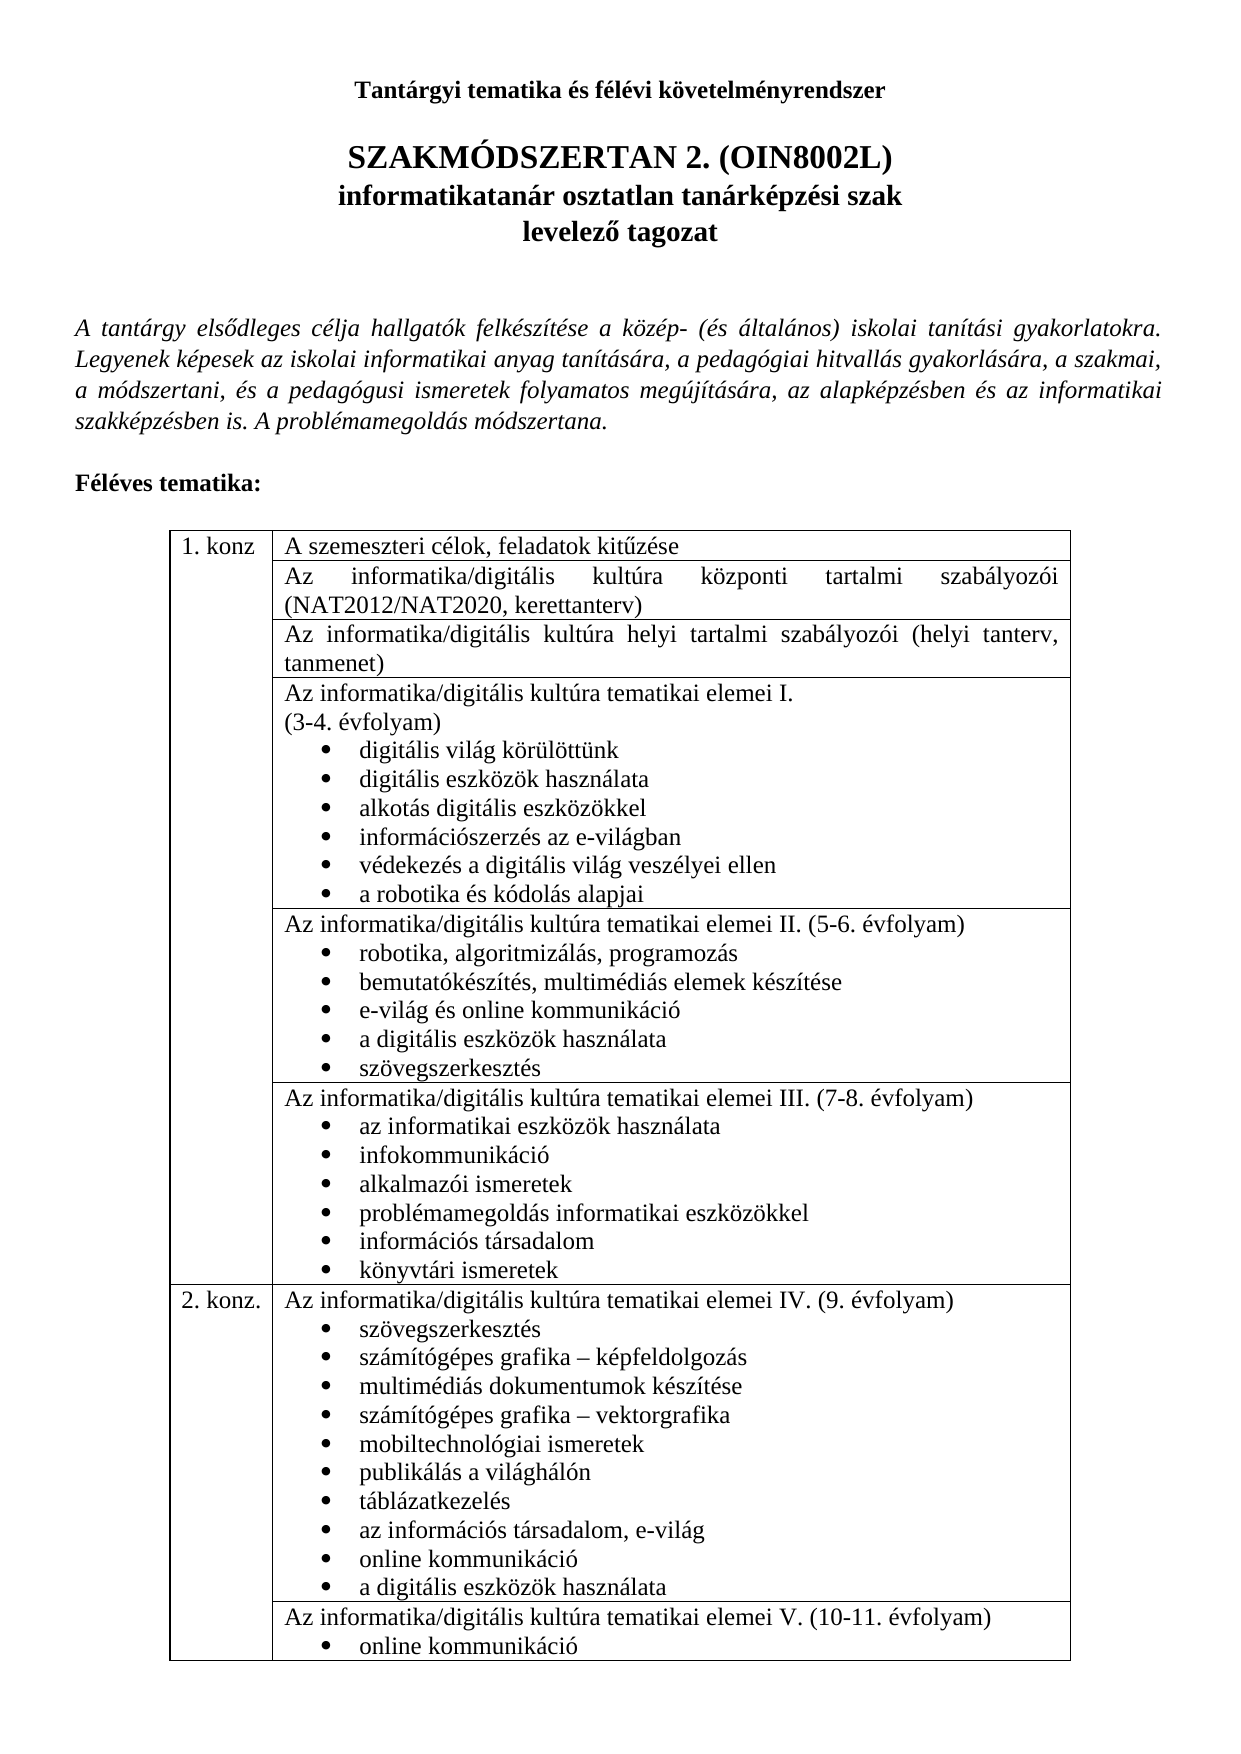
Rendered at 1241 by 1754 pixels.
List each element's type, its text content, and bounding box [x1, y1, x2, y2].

table_cell Az informatika/digitális kultúra tematikai elemei I. (3-4. évfolyam) digitális világ körülöttünk digitális eszközök használata alkotás digitális eszközökkel információszerzés az e-világban védekezés a digitális világ veszélyei ellen a robotika és kódolás alapjai [273, 678, 1070, 908]
text informatikatanár osztatlan tanárképzési szak [75, 178, 1165, 212]
table_cell Az informatika/digitális kultúra tematikai elemei II. (5-6. évfolyam) robotika, algoritmizálás, programozás bemutatókészítés, multimédiás elemek készítése e-világ és online kommunikáció a digitális eszközök használata szövegszerkesztés [273, 909, 1070, 1082]
table_cell Az informatika/digitális kultúra helyi tartalmi szabályozói (helyi tanterv, tanmenet) [273, 620, 1070, 677]
table_cell Az informatika/digitális kultúra központi tartalmi szabályozói (NAT2012/NAT2020, kerettanterv) [273, 561, 1070, 618]
table_cell 2. konz. [171, 1285, 272, 1660]
text SZAKMÓDSZERTAN 2. (OIN8002L) [75, 137, 1165, 175]
table_cell Az informatika/digitális kultúra tematikai elemei III. (7-8. évfolyam) az informatikai eszközök használata infokommunikáció alkalmazói ismeretek problémamegoldás informatikai eszközökkel információs társadalom könyvtári ismeretek [273, 1083, 1070, 1284]
text Tantárgyi tematika és félévi követelményrendszer [75, 75, 1165, 104]
text Féléves tematika: [75, 468, 1165, 497]
text A tantárgy elsődleges célja hallgatók felkészítése a közép- (és általános) iskolai tanítási gyakorlatokra. Legyenek képesek az iskolai informatikai anyag tanítására, a pedagógiai hitvallás gyakorlására, a szakmai, a módszertani, és a pedagógusi ismeretek folyamatos megújítására, az alapképzésben és az informatikai szakképzésben is. A problémamegoldás módszertana. [75, 313, 1165, 435]
text levelező tagozat [75, 214, 1165, 248]
table_header A szemeszteri célok, feladatok kitűzése [273, 531, 1070, 560]
table_cell Az informatika/digitális kultúra tematikai elemei IV. (9. évfolyam) szövegszerkesztés számítógépes grafika – képfeldolgozás multimédiás dokumentumok készítése számítógépes grafika – vektorgrafika mobiltechnológiai ismeretek publikálás a világhálón táblázatkezelés az információs társadalom, e-világ online kommunikáció a digitális eszközök használata [273, 1285, 1070, 1601]
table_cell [273, 1602, 1070, 1660]
table_header 1. konz [171, 531, 272, 1284]
